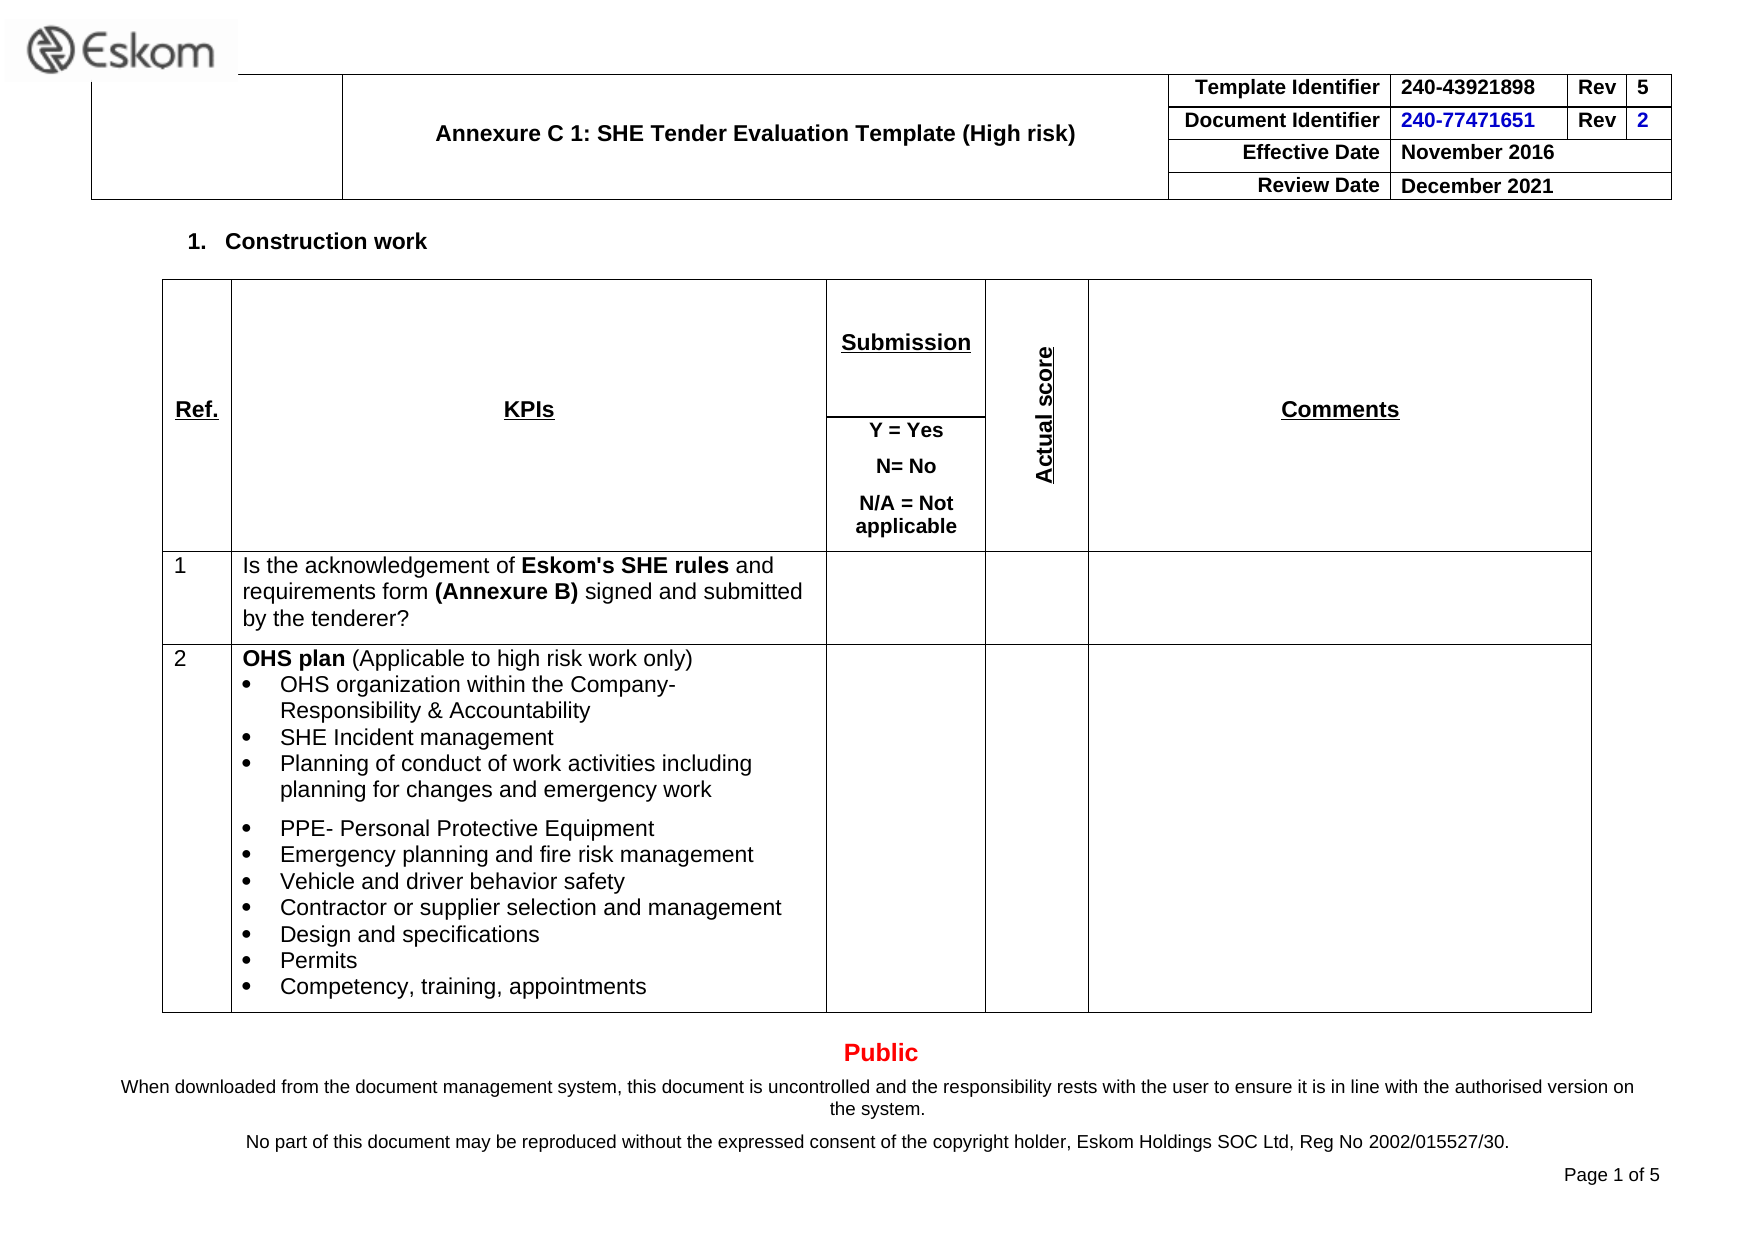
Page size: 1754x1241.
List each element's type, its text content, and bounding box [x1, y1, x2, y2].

table_cell Y = Yes N= No N/A = Not applicable [827, 418, 985, 551]
list Construction work [187, 228, 1604, 254]
table_cell [1089, 552, 1591, 643]
table_cell [986, 645, 1088, 1012]
table_header Comments [1089, 280, 1591, 551]
table_cell [1089, 645, 1591, 1012]
table_cell OHS plan (Applicable to high risk work only) OHS organization within the Company-Responsibility & Accountability SHE Incident management Planning of conduct of work activities including planning for changes and emergency work PPE- Personal Protective Equipment Emergency planning and fire risk management Vehicle and driver behavior safety Contractor or supplier selection and management Design and specifications Permits Competency, training, appointments Communication and awareness Management commitment and visible felt leadership [232, 645, 826, 1012]
table_cell [986, 552, 1088, 643]
table_cell 2 [163, 645, 231, 1012]
table_cell 1 [163, 552, 231, 643]
table_cell [827, 552, 985, 643]
table_cell Is the acknowledgement of Eskom's SHE rules and requirements form (Annexure B) signed and submitted by the tenderer? [232, 552, 826, 643]
table_header Submission [827, 280, 985, 416]
table_header KPIs [232, 280, 826, 551]
table_header Ref. [163, 280, 231, 551]
table_header Actual score [986, 280, 1088, 551]
table_cell [827, 645, 985, 1012]
